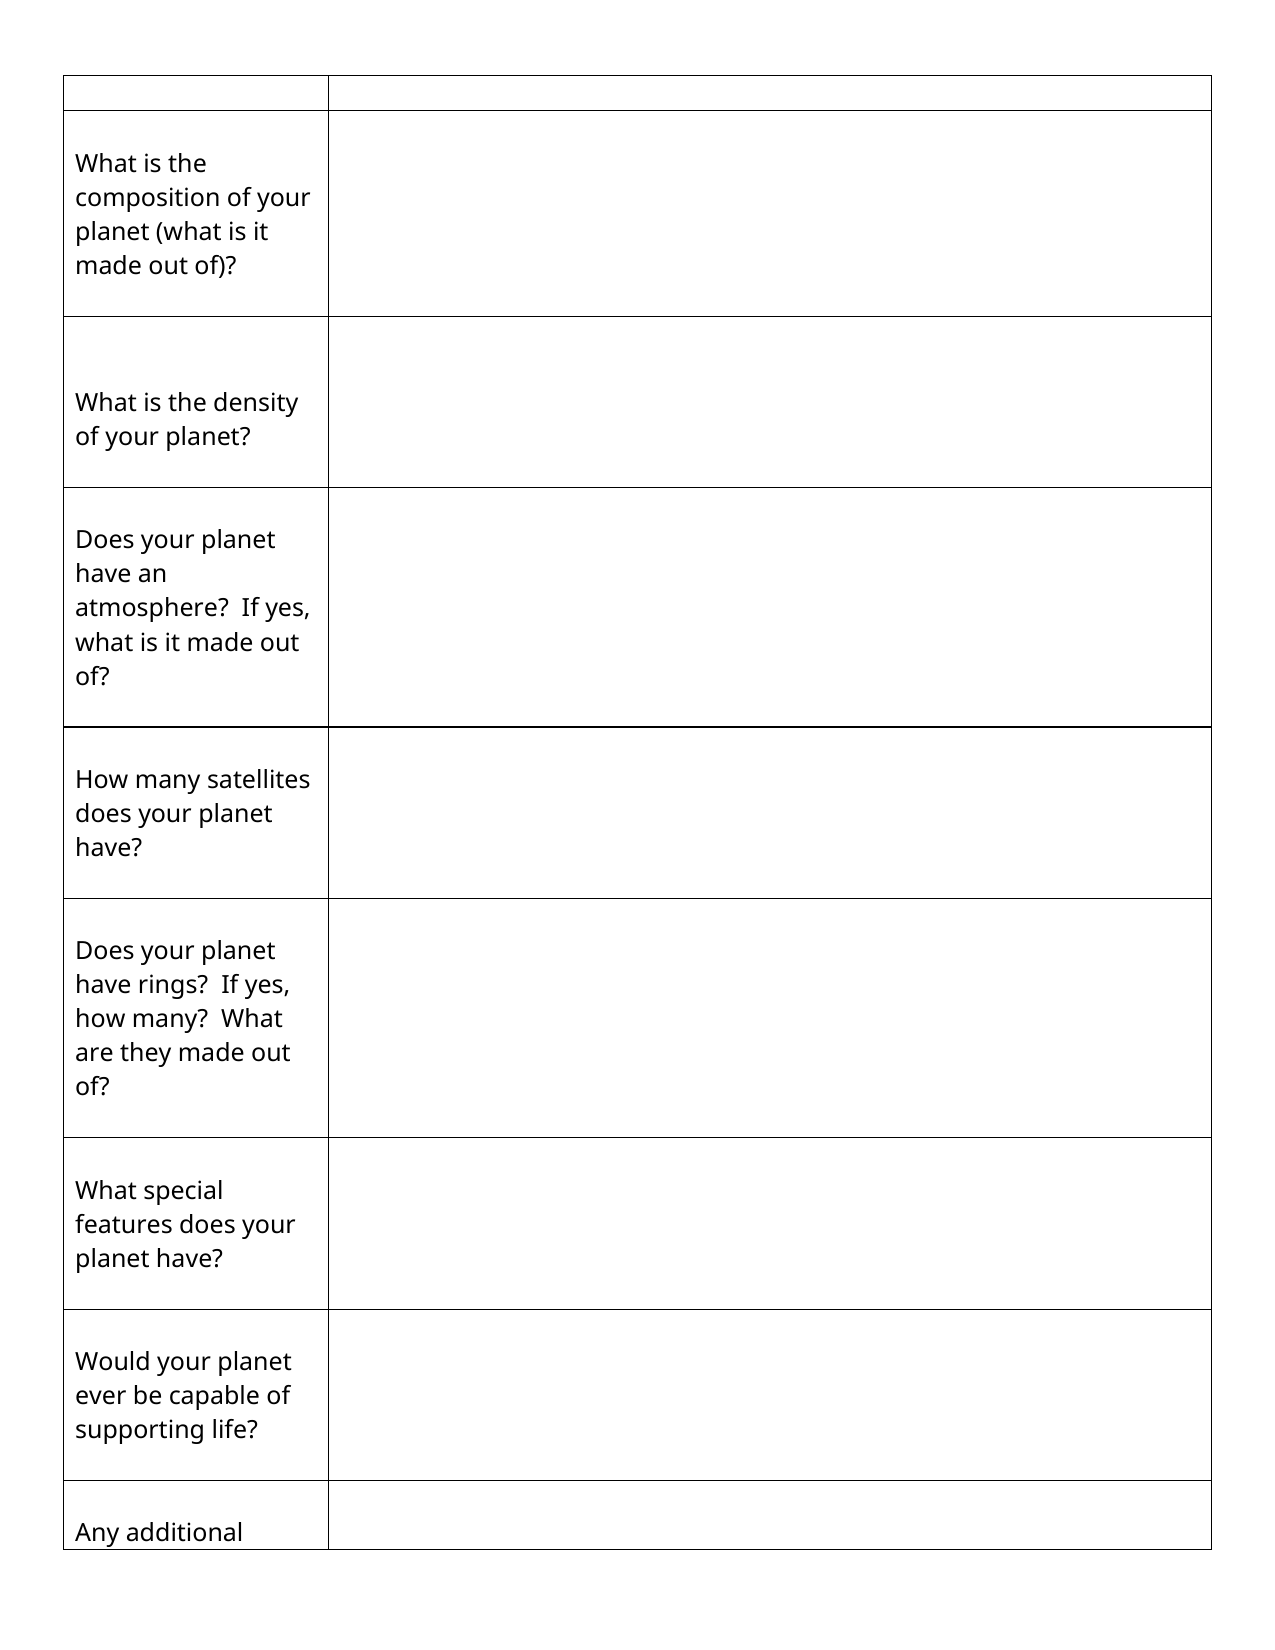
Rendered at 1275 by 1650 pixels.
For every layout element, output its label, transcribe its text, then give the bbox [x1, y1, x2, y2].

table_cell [64, 76, 328, 110]
table_cell [329, 76, 1211, 110]
table_cell [329, 111, 1211, 316]
table_cell What is the composition of your planet (what is it made out of)? [64, 111, 328, 316]
table_cell How many satellites does your planet have? [64, 728, 328, 898]
table_cell [329, 728, 1211, 898]
table_cell [329, 488, 1211, 726]
table_cell What special features does your planet have? [64, 1138, 328, 1308]
table_cell [329, 1310, 1211, 1480]
table_cell [329, 899, 1211, 1137]
table_cell What is the density of your planet? [64, 317, 328, 487]
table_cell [64, 1481, 328, 1549]
table_cell Does your planet have rings? If yes, how many? What are they made out of? [64, 899, 328, 1137]
table_cell Would your planet ever be capable of supporting life? [64, 1310, 328, 1480]
table_cell [329, 1481, 1211, 1549]
table_cell Does your planet have an atmosphere? If yes, what is it made out of? [64, 488, 328, 726]
table_cell [329, 1138, 1211, 1308]
table_cell [329, 317, 1211, 487]
